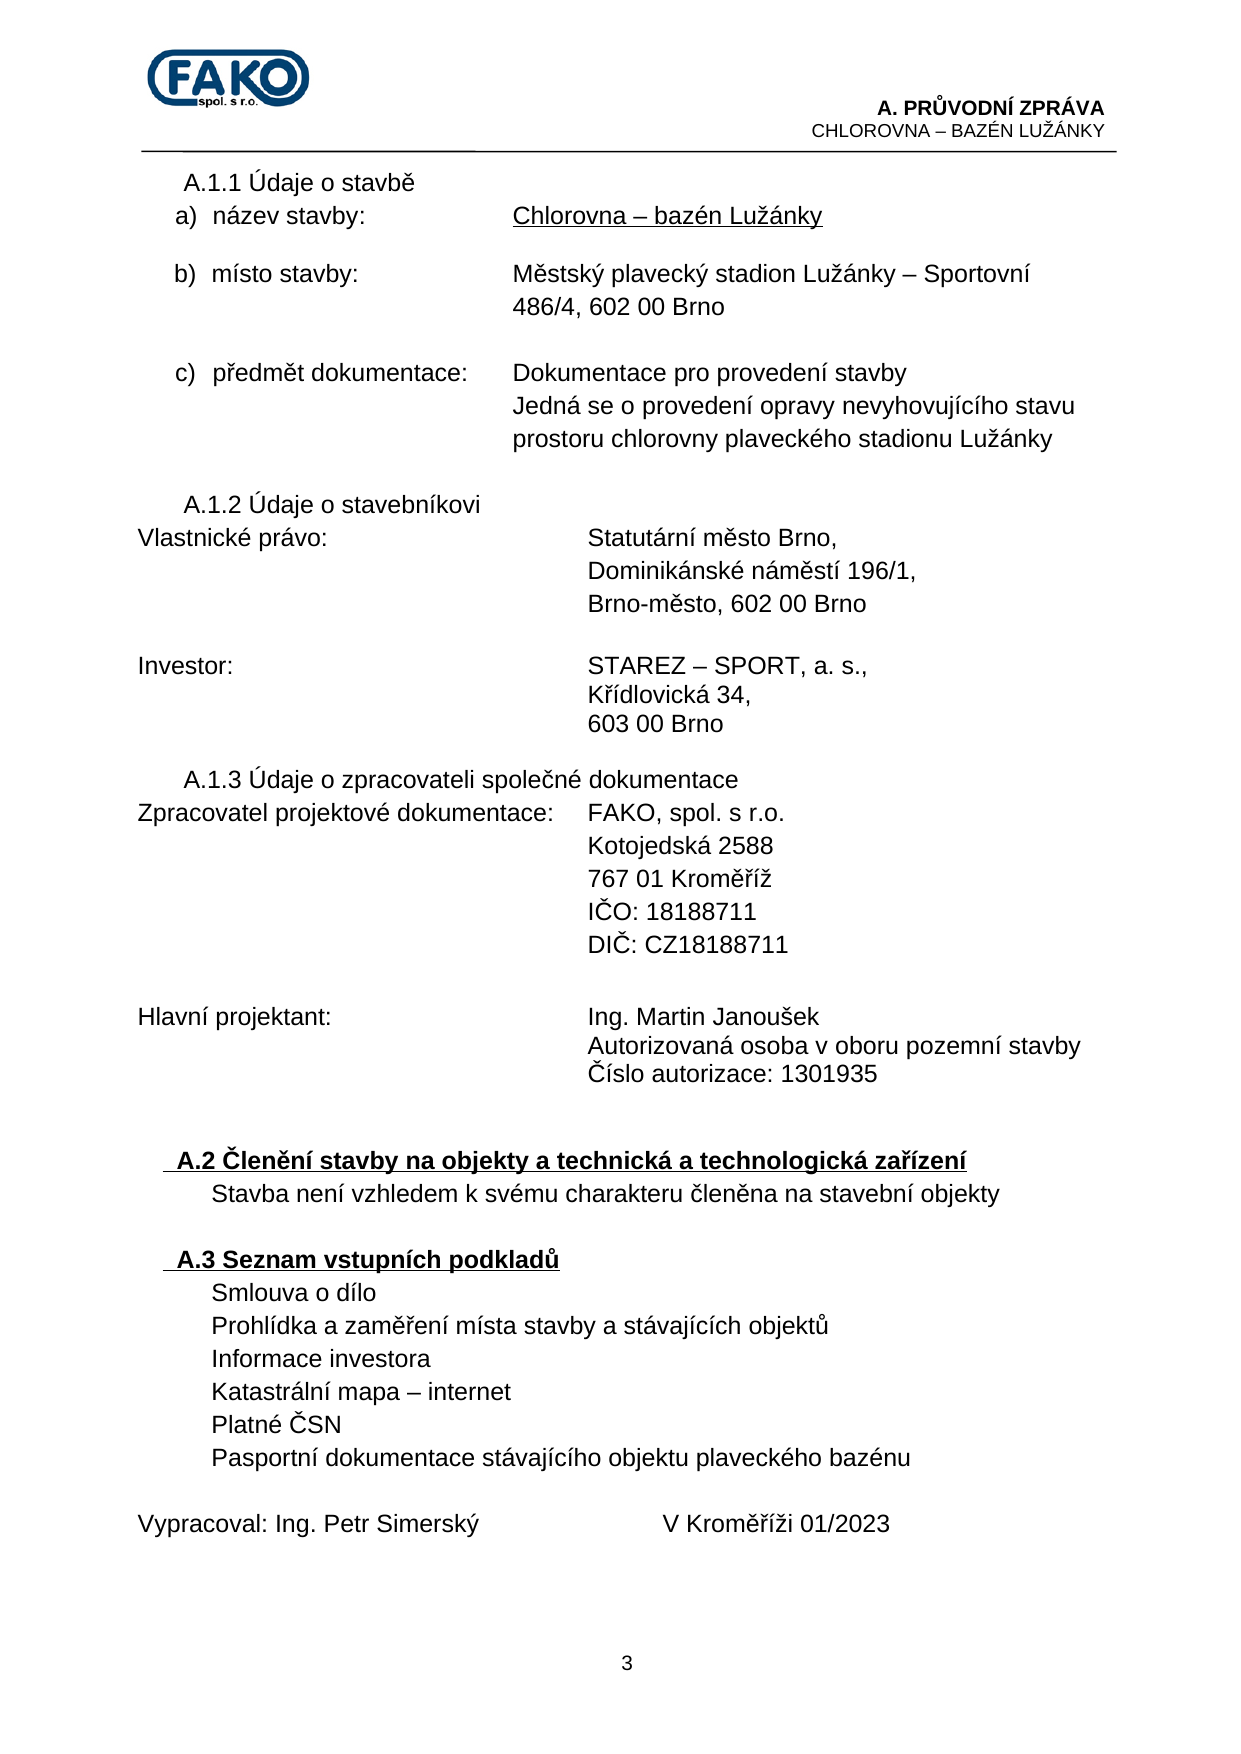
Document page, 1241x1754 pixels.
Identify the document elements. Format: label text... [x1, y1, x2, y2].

text Pasportní dokumentace stávajícího objektu plaveckého bazénu [137, 1443, 1105, 1472]
subtitle A.3 Seznam vstupních podkladů [162, 1245, 1105, 1274]
picture [141, 41, 315, 114]
text Dominikánské náměstí 196/1, [514, 556, 1105, 585]
text Informace investora [137, 1344, 1105, 1373]
list místo stavby: Městský plavecký stadion Lužánky – Sportovní [174, 259, 1105, 288]
subtitle A.1.3 Údaje o zpracovateli společné dokumentace [162, 765, 1105, 794]
text 486/4, 602 00 Brno [474, 292, 1105, 321]
text IČO: 18188711 [137, 897, 1105, 926]
text 603 00 Brno [137, 709, 1105, 737]
text Brno-město, 602 00 Brno [514, 589, 1105, 618]
list název stavby: Chlorovna – bazén Lužánky [175, 201, 1105, 230]
text Autorizovaná osoba v oboru pozemní stavby [137, 1031, 1105, 1059]
subtitle A.2 Členění stavby na objekty a technická a technologická zařízení [162, 1146, 1105, 1174]
text Vypracoval: Ing. Petr Simerský V Kroměříži 01/2023 [137, 1509, 1105, 1538]
text Jedná se o provedení opravy nevyhovujícího stavu prostoru chlorovny plaveckého stadionu Lužánky [512, 391, 1105, 453]
text Křídlovická 34, [137, 680, 1105, 709]
subtitle A.1.2 Údaje o stavebníkovi [162, 490, 1105, 519]
list předmět dokumentace: Dokumentace pro provedení stavby [175, 358, 1105, 387]
text Stavba není vzhledem k svému charakteru členěna na stavební objekty [137, 1179, 1105, 1207]
text Číslo autorizace: 1301935 [137, 1059, 1105, 1088]
text Hlavní projektant: Ing. Martin Janoušek [137, 1002, 1105, 1031]
text DIČ: CZ18188711 [137, 930, 1105, 959]
text Zpracovatel projektové dokumentace: FAKO, spol. s r.o. [137, 798, 1105, 827]
subtitle A.1.1 Údaje o stavbě [162, 168, 1105, 197]
text Smlouva o dílo [137, 1278, 1105, 1307]
text Investor: STAREZ – SPORT, a. s., [137, 651, 1105, 680]
text Katastrální mapa – internet [137, 1377, 1105, 1406]
text Vlastnické právo: Statutární město Brno, [137, 523, 1105, 552]
text Kotojedská 2588 [137, 831, 1105, 860]
text Platné ČSN [137, 1410, 1105, 1439]
text Prohlídka a zaměření místa stavby a stávajících objektů [137, 1311, 1105, 1340]
text 767 01 Kroměříž [137, 864, 1105, 893]
